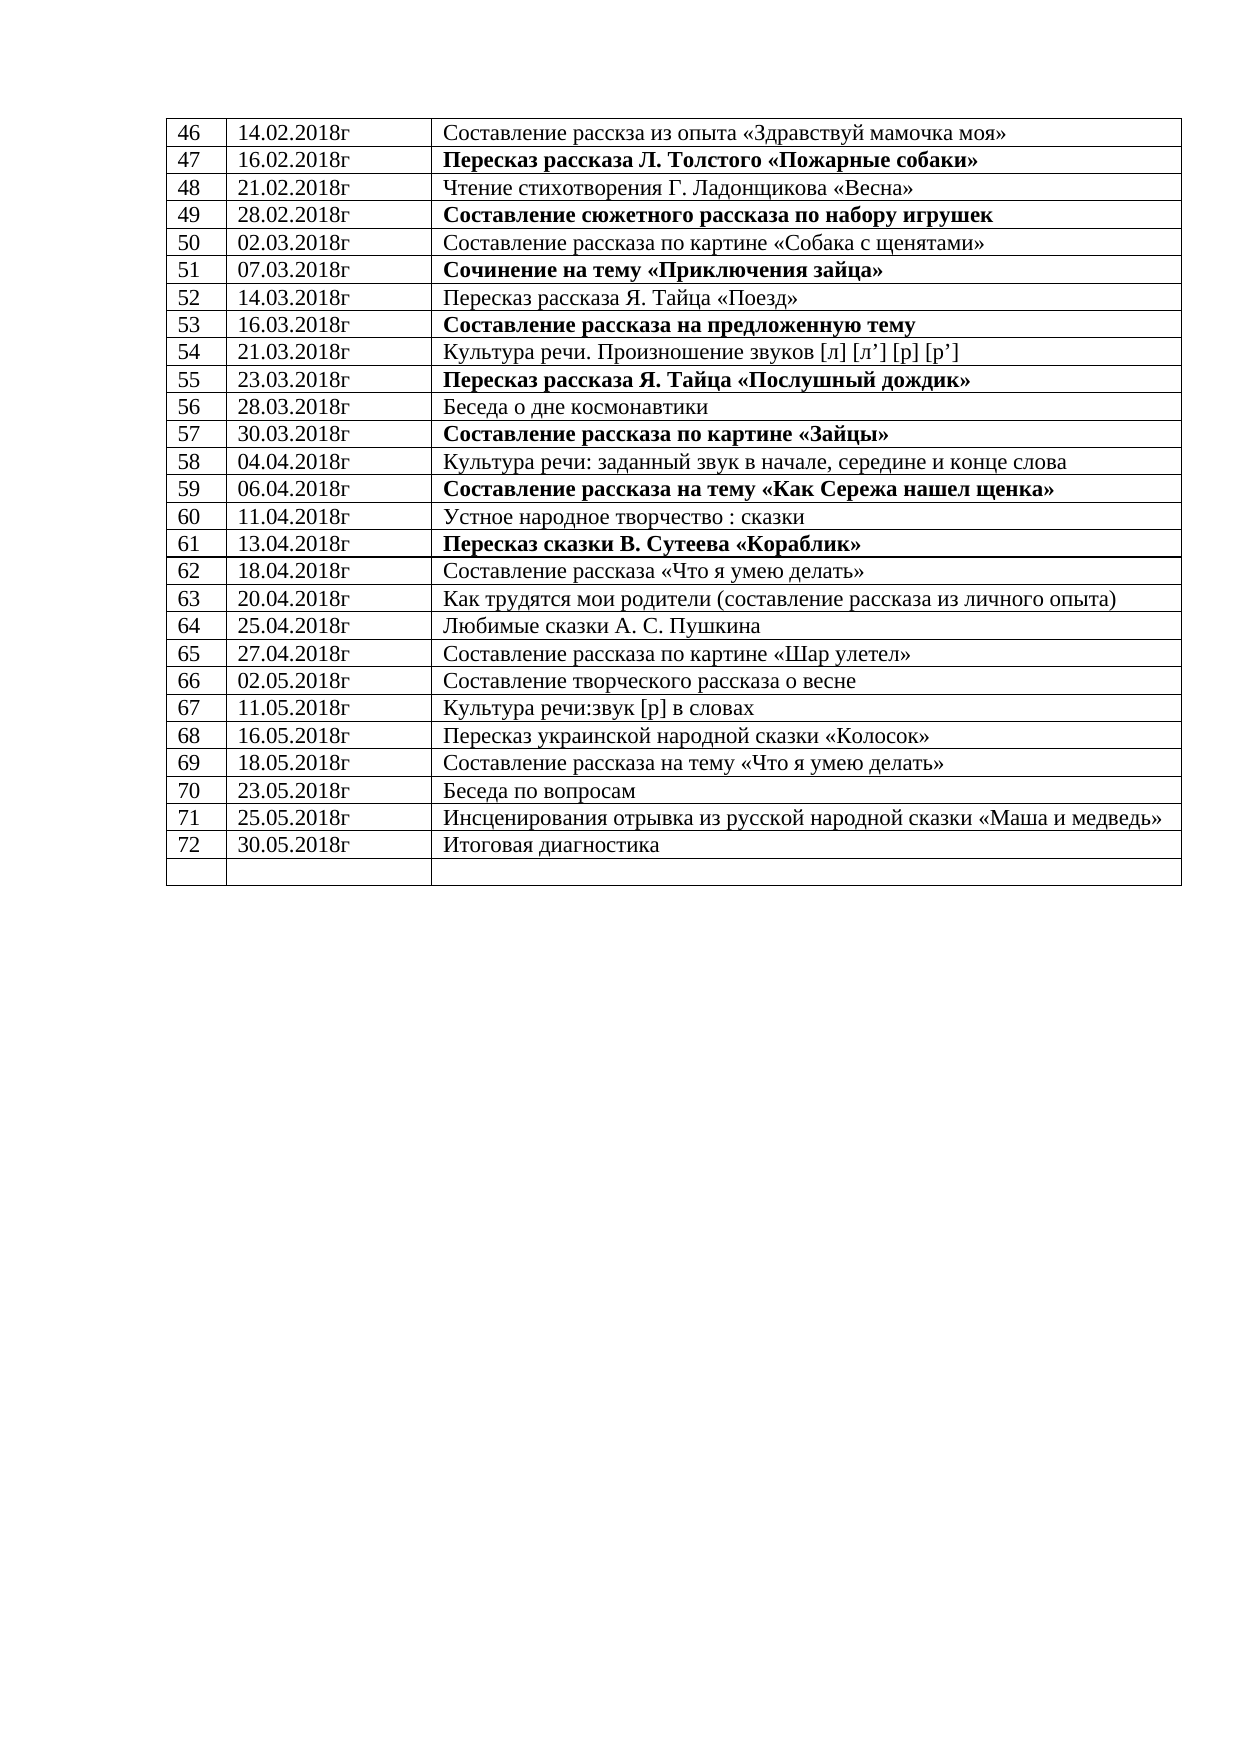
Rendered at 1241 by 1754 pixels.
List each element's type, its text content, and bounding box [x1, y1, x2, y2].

table_cell 28.02.2018г [227, 201, 431, 228]
table_cell Пересказ сказки В. Сутеева «Кораблик» [432, 530, 1181, 556]
table_cell 21.03.2018г [227, 338, 431, 365]
table_cell Беседа о дне космонавтики [432, 393, 1181, 419]
table_cell 60 [167, 503, 226, 529]
table_cell 51 [167, 256, 226, 282]
table_cell Составление рассказа по картине «Собака с щенятами» [432, 229, 1181, 255]
table_cell [227, 859, 431, 885]
table_cell Любимые сказки А. С. Пушкина [432, 612, 1181, 639]
table_cell 55 [167, 366, 226, 392]
table_cell 64 [167, 612, 226, 639]
table_cell Беседа по вопросам [432, 777, 1181, 803]
table_cell 62 [167, 558, 226, 584]
table_cell Составление рассказа по картине «Зайцы» [432, 421, 1181, 447]
table_cell 53 [167, 311, 226, 337]
table_cell 61 [167, 530, 226, 556]
table_cell Как трудятся мои родители (составление рассказа из личного опыта) [432, 585, 1181, 611]
table_cell 49 [167, 201, 226, 228]
table_cell Устное народное творчество : сказки [432, 503, 1181, 529]
table_cell 72 [167, 831, 226, 858]
table_cell 48 [167, 174, 226, 200]
table_cell 25.05.2018г [227, 804, 431, 830]
table_cell 57 [167, 421, 226, 447]
table_cell 07.03.2018г [227, 256, 431, 282]
table_cell 52 [167, 284, 226, 310]
table_cell 67 [167, 695, 226, 721]
table_cell 59 [167, 475, 226, 502]
table_cell 68 [167, 722, 226, 748]
table_cell 71 [167, 804, 226, 830]
table_cell 23.03.2018г [227, 366, 431, 392]
table_cell 63 [167, 585, 226, 611]
table_cell Пересказ украинской народной сказки «Колосок» [432, 722, 1181, 748]
table_cell 47 [167, 147, 226, 173]
table_cell Составление творческого рассказа о весне [432, 667, 1181, 693]
table_cell 27.04.2018г [227, 640, 431, 666]
table_cell Составление расскза из опыта «Здравствуй мамочка моя» [432, 119, 1181, 146]
table_cell 02.03.2018г [227, 229, 431, 255]
table_cell 18.04.2018г [227, 558, 431, 584]
table_cell 06.04.2018г [227, 475, 431, 502]
table_cell 21.02.2018г [227, 174, 431, 200]
table_cell Чтение стихотворения Г. Ладонщикова «Весна» [432, 174, 1181, 200]
table_cell Составление рассказа на предложенную тему [432, 311, 1181, 337]
table_cell 16.02.2018г [227, 147, 431, 173]
table_cell 70 [167, 777, 226, 803]
table_cell 69 [167, 749, 226, 776]
table_cell 11.05.2018г [227, 695, 431, 721]
table_cell Составление рассказа по картине «Шар улетел» [432, 640, 1181, 666]
table_cell 23.05.2018г [227, 777, 431, 803]
table_cell Сочинение на тему «Приключения зайца» [432, 256, 1181, 282]
table_cell [432, 859, 1181, 885]
table_cell Пересказ рассказа Я. Тайца «Поезд» [432, 284, 1181, 310]
table_cell 14.03.2018г [227, 284, 431, 310]
table_cell Составление рассказа «Что я умею делать» [432, 558, 1181, 584]
table_cell Инсценирования отрывка из русской народной сказки «Маша и медведь» [432, 804, 1181, 830]
table_cell 30.03.2018г [227, 421, 431, 447]
table_cell 25.04.2018г [227, 612, 431, 639]
table_cell Итоговая диагностика [432, 831, 1181, 858]
table_cell 18.05.2018г [227, 749, 431, 776]
table_cell 54 [167, 338, 226, 365]
table_cell 20.04.2018г [227, 585, 431, 611]
table_cell Составление рассказа на тему «Как Сережа нашел щенка» [432, 475, 1181, 502]
table_cell 02.05.2018г [227, 667, 431, 693]
table_cell [167, 859, 226, 885]
table_cell 65 [167, 640, 226, 666]
table_cell 46 [167, 119, 226, 146]
table_cell 13.04.2018г [227, 530, 431, 556]
table_cell 30.05.2018г [227, 831, 431, 858]
table_cell Составление сюжетного рассказа по набору игрушек [432, 201, 1181, 228]
table_cell Составление рассказа на тему «Что я умею делать» [432, 749, 1181, 776]
table_cell 66 [167, 667, 226, 693]
table_cell 16.03.2018г [227, 311, 431, 337]
table_cell 56 [167, 393, 226, 419]
table_cell 16.05.2018г [227, 722, 431, 748]
table_cell Пересказ рассказа Я. Тайца «Послушный дождик» [432, 366, 1181, 392]
table_cell 28.03.2018г [227, 393, 431, 419]
table_cell Культура речи:звук [р] в словах [432, 695, 1181, 721]
table_cell Пересказ рассказа Л. Толстого «Пожарные собаки» [432, 147, 1181, 173]
table_cell 58 [167, 448, 226, 474]
table_cell 50 [167, 229, 226, 255]
table_cell Культура речи: заданный звук в начале, середине и конце слова [432, 448, 1181, 474]
table_cell 11.04.2018г [227, 503, 431, 529]
table_cell Культура речи. Произношение звуков [л] [л’] [р] [р’] [432, 338, 1181, 365]
table_cell 14.02.2018г [227, 119, 431, 146]
table_cell 04.04.2018г [227, 448, 431, 474]
